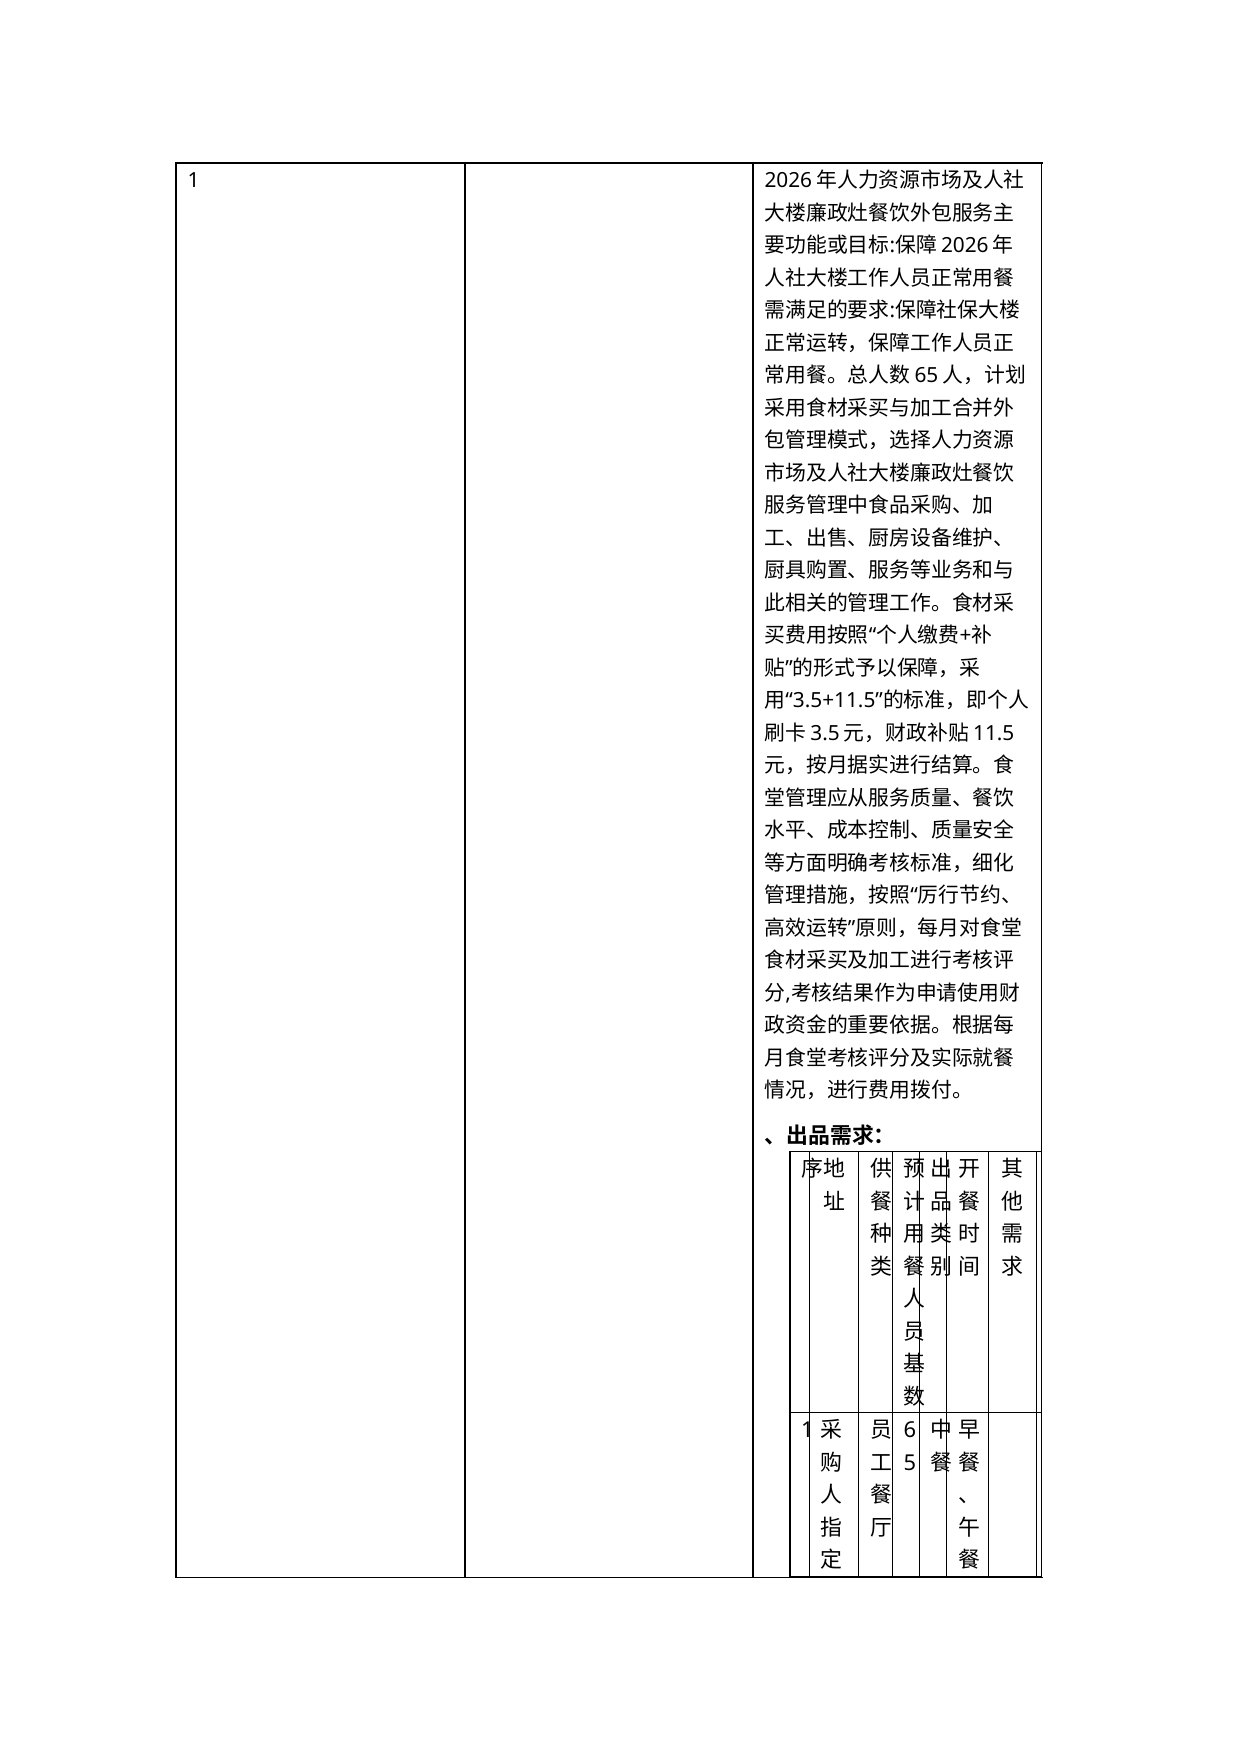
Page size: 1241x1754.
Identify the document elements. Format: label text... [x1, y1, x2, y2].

table_cell [466, 164, 752, 1577]
table_cell 1 [177, 164, 464, 1577]
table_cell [754, 164, 1041, 1577]
